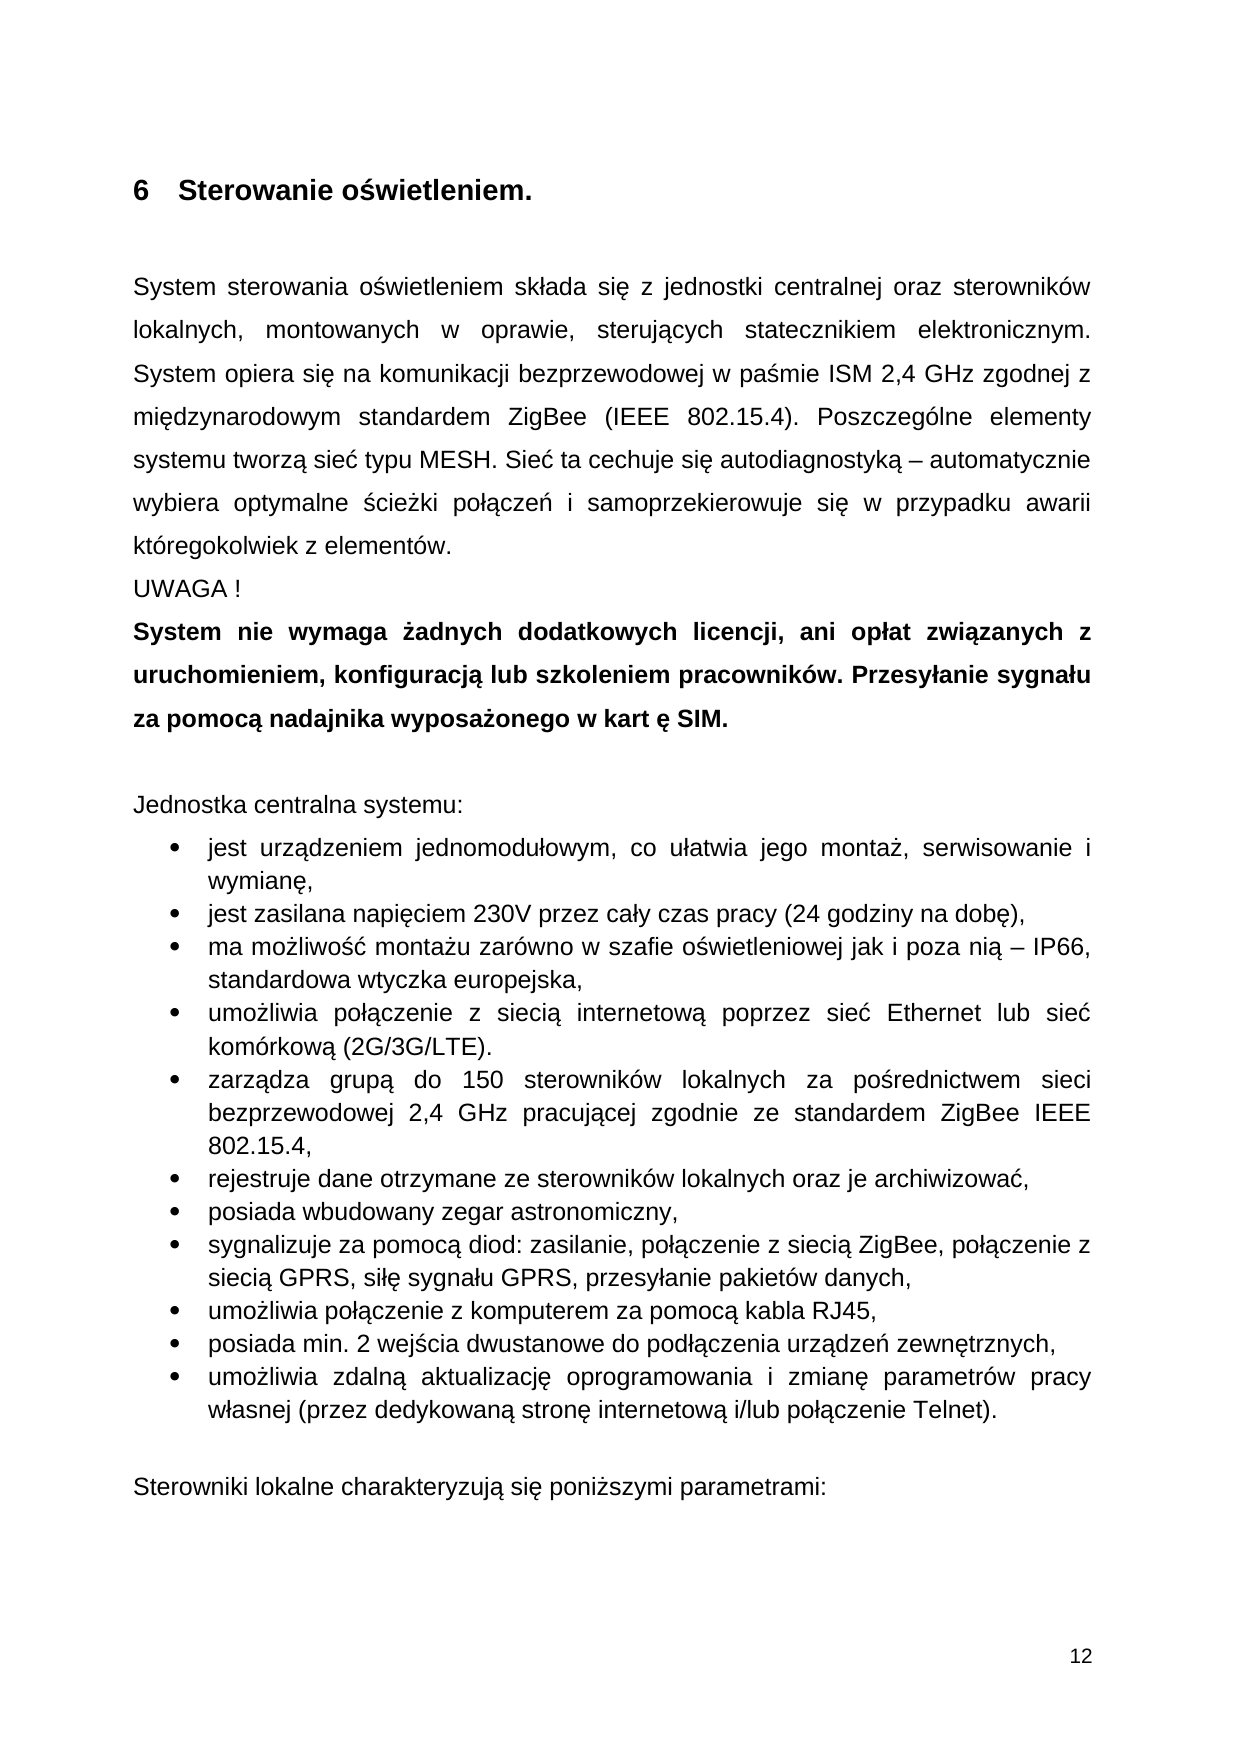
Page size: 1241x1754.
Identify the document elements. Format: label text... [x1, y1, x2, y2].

list ma możliwość montażu zarówno w szafie oświetleniowej jak i poza nią – IP66, standardowa wtyczka europejska, [170, 932, 1092, 994]
list rejestruje dane otrzymane ze sterowników lokalnych oraz je archiwizować, [170, 1164, 1092, 1193]
text Sterowniki lokalne charakteryzują się poniższymi parametrami: [133, 1472, 1092, 1500]
list zarządza grupą do 150 sterowników lokalnych za pośrednictwem sieci bezprzewodowej 2,4 GHz pracującej zgodnie ze standardem ZigBee IEEE 802.15.4, [170, 1064, 1092, 1159]
text System nie wymaga żadnych dodatkowych licencji, ani opłat związanych z uruchomieniem, konfiguracją lub szkoleniem pracowników. Przesyłanie sygnału za pomocą nadajnika wyposażonego w kart ę SIM. [133, 617, 1092, 732]
text System sterowania oświetleniem składa się z jednostki centralnej oraz sterowników lokalnych, montowanych w oprawie, sterujących statecznikiem elektronicznym. System opiera się na komunikacji bezprzewodowej w paśmie ISM 2,4 GHz zgodnej z międzynarodowym standardem ZigBee (IEEE 802.15.4). Poszczególne elementy systemu tworzą sieć typu MESH. Sieć ta cechuje się autodiagnostyką – automatycznie wybiera optymalne ścieżki połączeń i samoprzekierowuje się w przypadku awarii któregokolwiek z elementów. [133, 272, 1092, 560]
list sygnalizuje za pomocą diod: zasilanie, połączenie z siecią ZigBee, połączenie z siecią GPRS, siłę sygnału GPRS, przesyłanie pakietów danych, [170, 1230, 1092, 1292]
list jest urządzeniem jednomodułowym, co ułatwia jego montaż, serwisowanie i wymianę, [170, 833, 1092, 895]
list umożliwia połączenie z komputerem za pomocą kabla RJ45, [170, 1296, 1092, 1325]
list umożliwia połączenie z siecią internetową poprzez sieć Ethernet lub sieć komórkową (2G/3G/LTE). [170, 998, 1092, 1060]
text Jednostka centralna systemu: [133, 790, 1092, 819]
list jest zasilana napięciem 230V przez cały czas pracy (24 godziny na dobę), [170, 899, 1092, 928]
text UWAGA ! [133, 574, 1092, 603]
list posiada wbudowany zegar astronomiczny, [170, 1197, 1092, 1226]
list umożliwia zdalną aktualizację oprogramowania i zmianę parametrów pracy własnej (przez dedykowaną stronę internetową i/lub połączenie Telnet). [170, 1362, 1092, 1424]
list posiada min. 2 wejścia dwustanowe do podłączenia urządzeń zewnętrznych, [170, 1329, 1092, 1358]
subtitle Sterowanie oświetleniem. [133, 173, 1092, 206]
